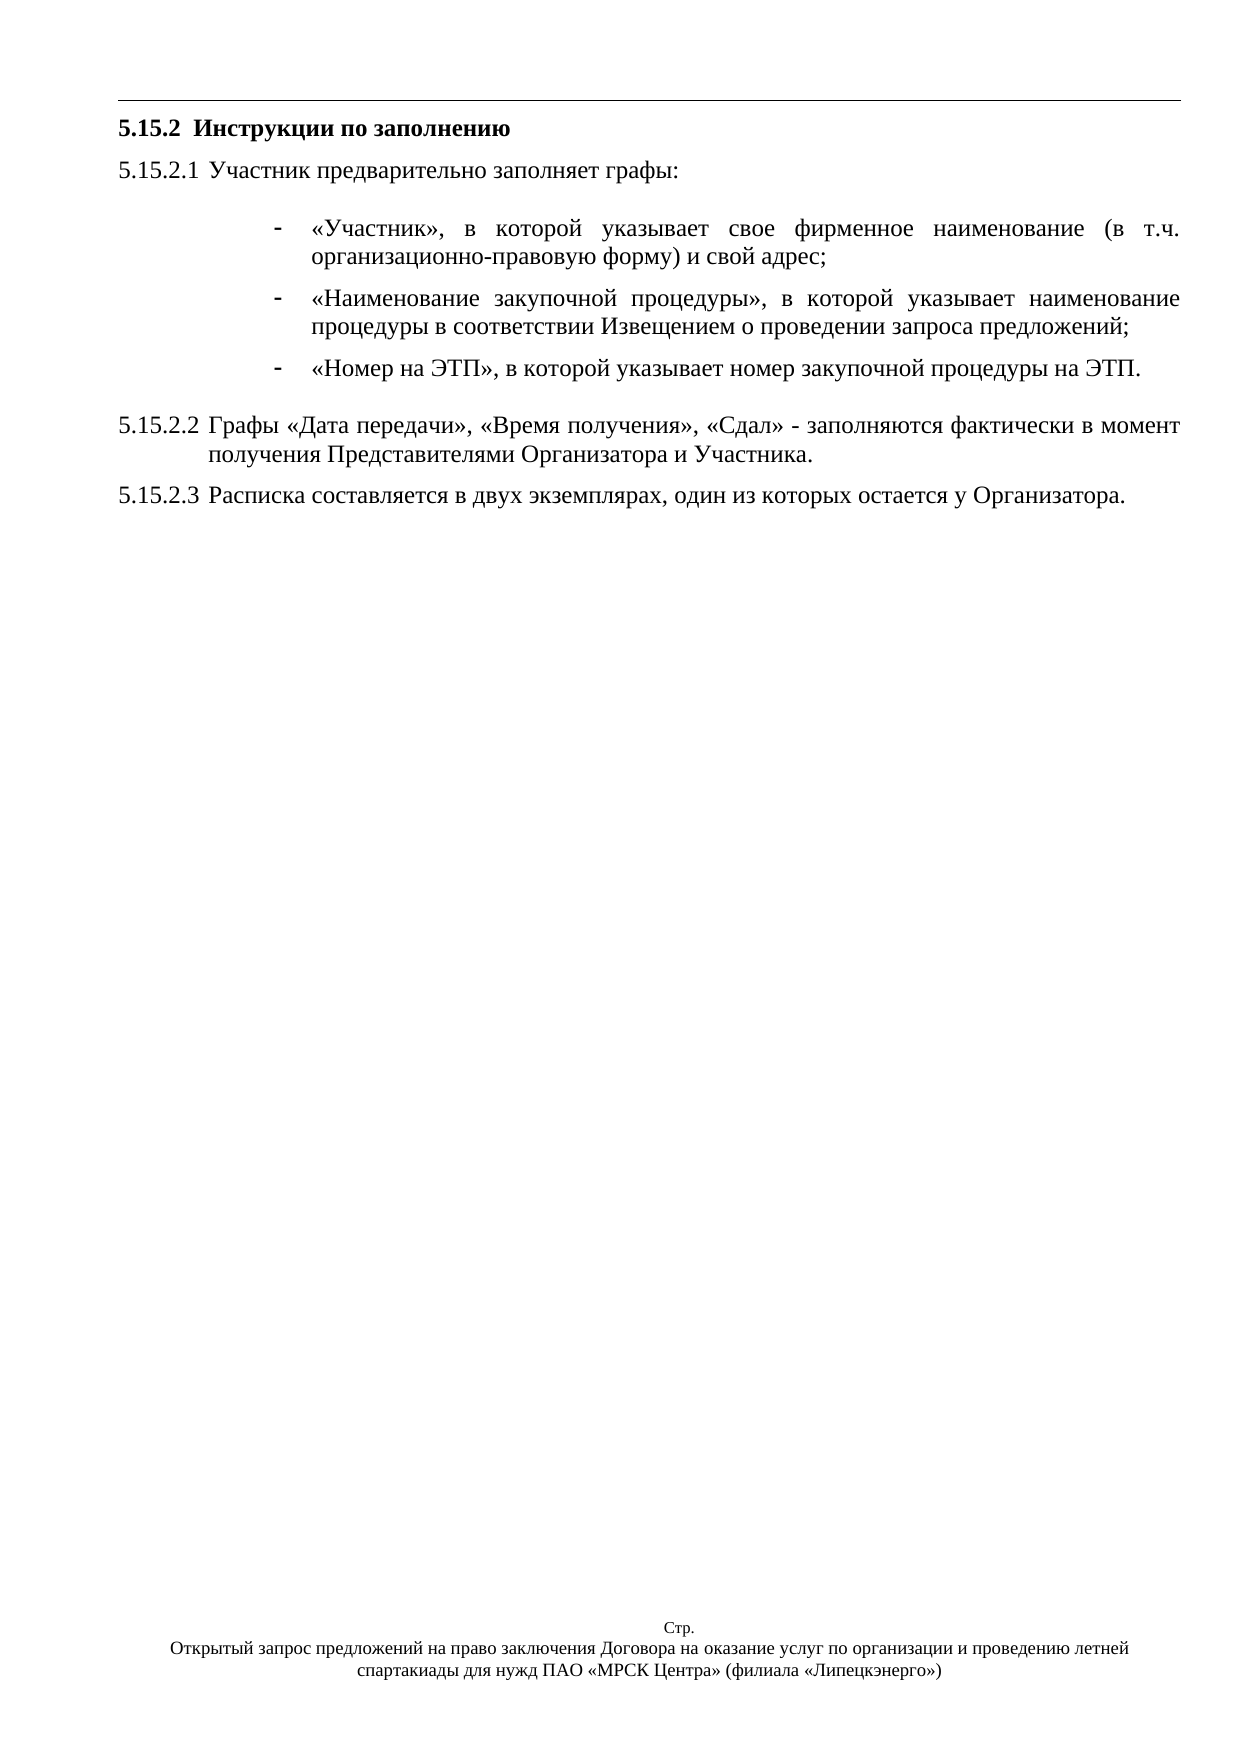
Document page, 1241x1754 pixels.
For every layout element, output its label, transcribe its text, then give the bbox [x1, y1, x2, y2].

subtitle Инструкции по заполнению [118, 113, 1181, 142]
list Графы «Дата передачи», «Время получения», «Сдал» - заполняются фактически в момент получения Представителями Организатора и Участника. [118, 411, 1181, 468]
list «Номер на ЭТП», в которой указывает номер закупочной процедуры на ЭТП. [274, 353, 1181, 381]
list Участник предварительно заполняет графы: [118, 155, 1181, 183]
list Расписка составляется в двух экземплярах, один из которых остается у Организатора. [118, 481, 1181, 509]
list «Наименование закупочной процедуры», в которой указывает наименование процедуры в соответствии Извещением о проведении запроса предложений; [274, 283, 1181, 340]
list «Участник», в которой указывает свое фирменное наименование (в т.ч. организационно-правовую форму) и свой адрес; [274, 213, 1181, 270]
